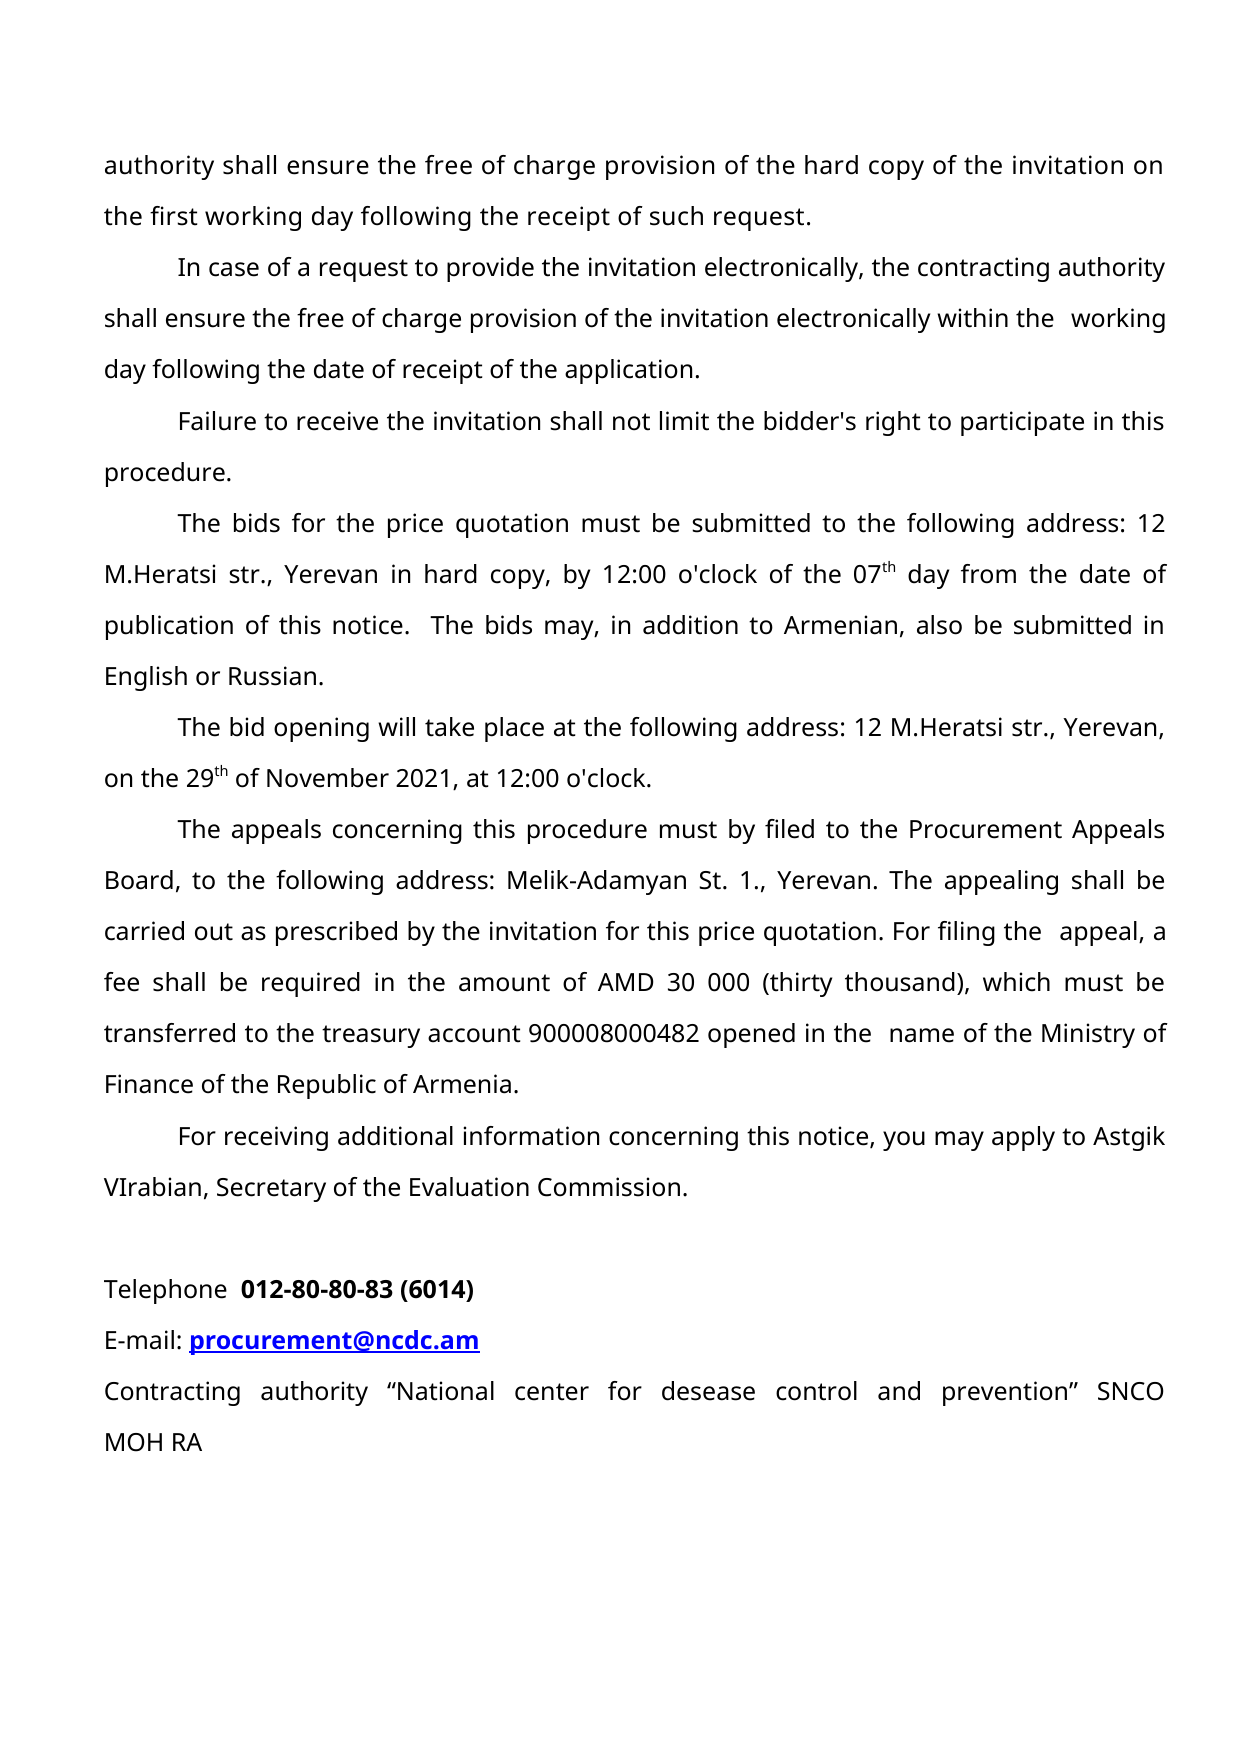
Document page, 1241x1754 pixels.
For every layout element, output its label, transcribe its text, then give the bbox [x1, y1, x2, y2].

text Failure to receive the invitation shall not limit the bidder's right to participate in this procedure. [103, 403, 1167, 488]
text E-mail: procurement@ncdc.am [103, 1322, 1167, 1356]
text The appeals concerning this procedure must by filed to the Procurement Appeals Board, to the following address: Melik-Adamyan St. 1., Yerevan. The appealing shall be carried out as prescribed by the invitation for this price quotation. For filing the appeal, a fee shall be required in the amount of AMD 30 000 (thirty thousand), which must be transferred to the treasury account 900008000482 opened in the name of the Ministry of Finance of the Republic of Armenia. [103, 811, 1167, 1101]
text In case of a request to provide the invitation electronically, the contracting authority shall ensure the free of charge provision of the invitation electronically within the working day following the date of receipt of the application. [103, 250, 1167, 386]
text For receiving additional information concerning this notice, you may apply to Astgik VIrabian, Secretary of the Evaluation Commission. [103, 1118, 1167, 1203]
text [103, 148, 1167, 233]
text Telephone 012-80-80-83 (6014) [103, 1271, 1167, 1305]
text The bids for the price quotation must be submitted to the following address: 12 M.Heratsi str., Yerevan in hard copy, by 12:00 o'clock of the 07th day from the date of publication of this notice. The bids may, in addition to Armenian, also be submitted in English or Russian. [103, 505, 1167, 692]
text The bid opening will take place at the following address: 12 M.Heratsi str., Yerevan, on the 29th of November 2021, at 12:00 o'clock. [103, 709, 1167, 794]
text Contracting authority “National center for desease control and prevention” SNCO MOH RA [103, 1373, 1167, 1458]
